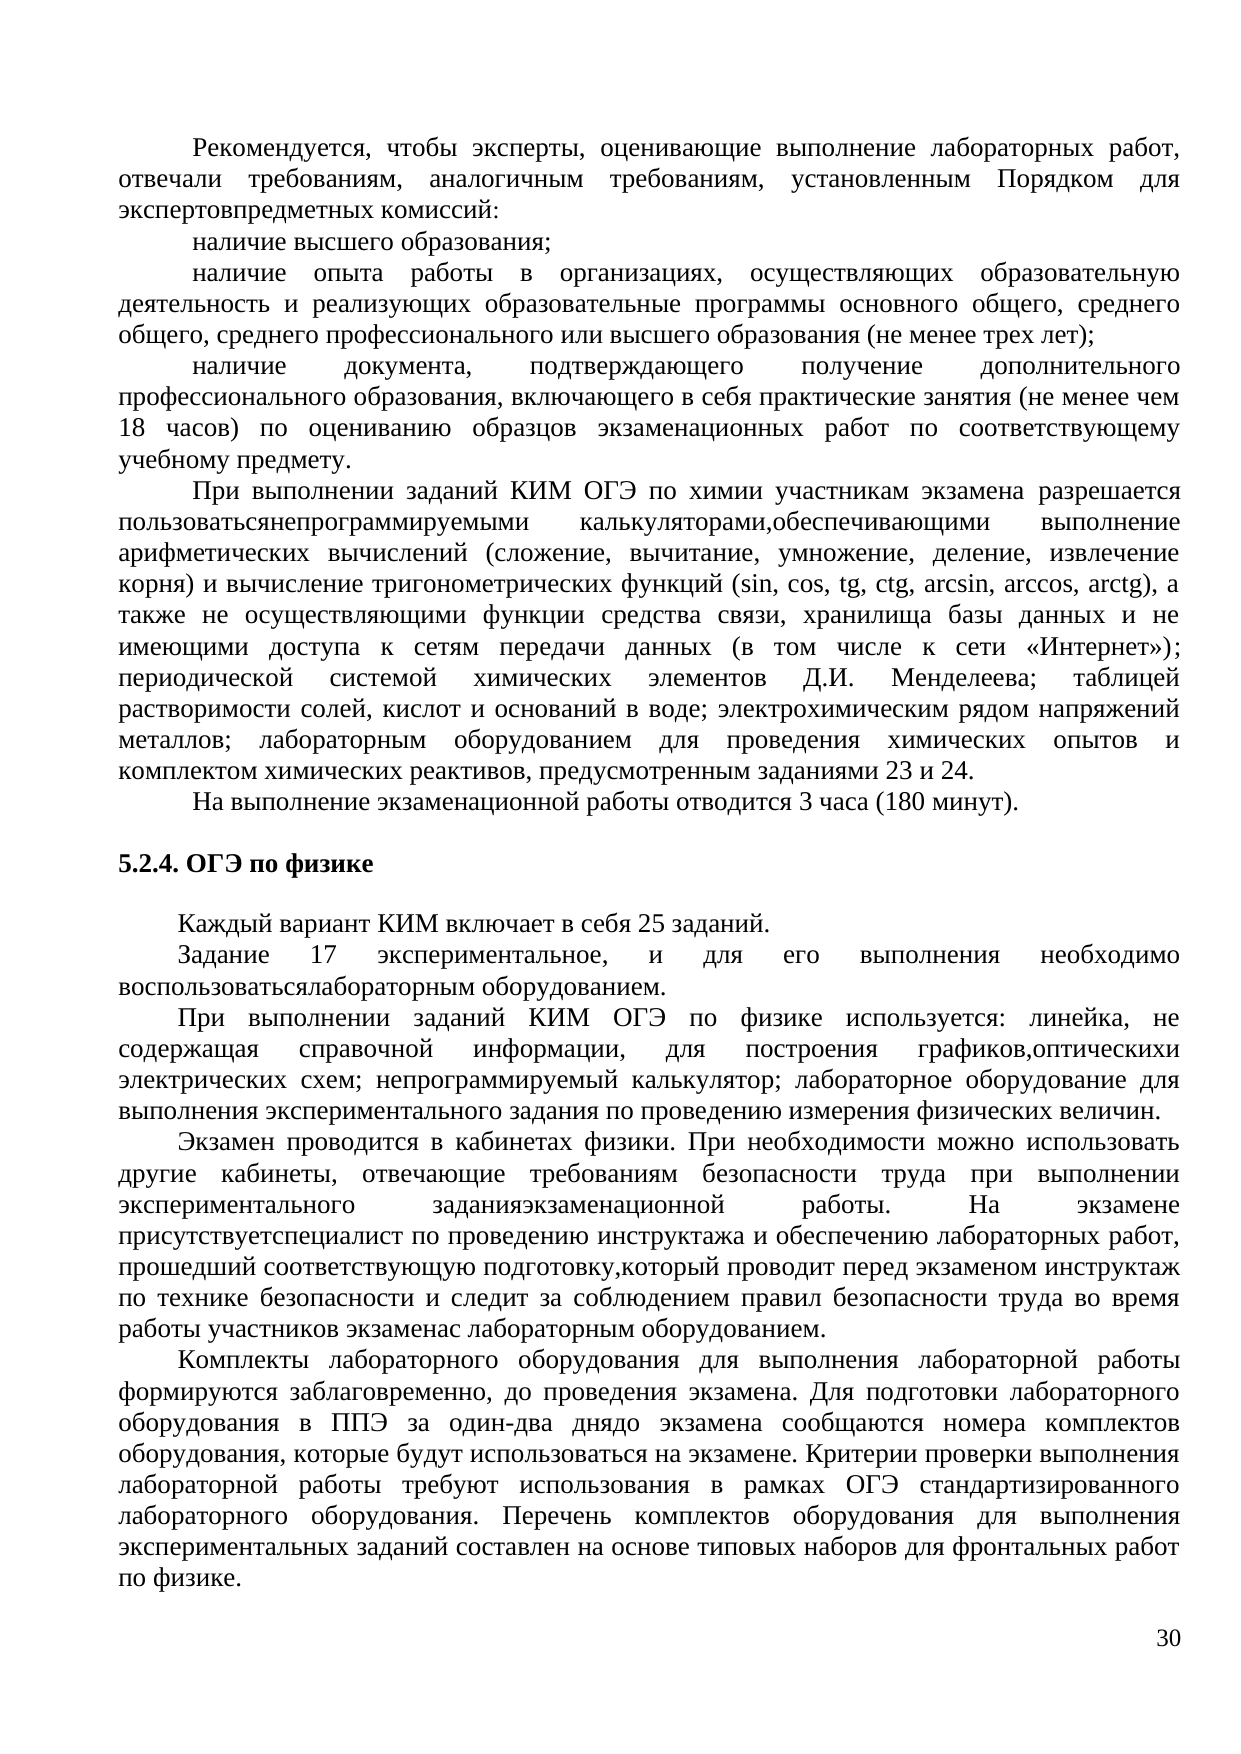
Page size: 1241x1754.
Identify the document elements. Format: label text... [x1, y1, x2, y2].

subtitle 5.2.4. ОГЭ по физике [118, 848, 1181, 879]
text наличие опыта работы в организациях, осуществляющих образовательную деятельность и реализующих образовательные программы основного общего, среднего общего, среднего профессионального или высшего образования (не менее трех лет); [118, 256, 1181, 349]
text Каждый вариант КИМ включает в себя 25 заданий. [118, 907, 1181, 939]
text При выполнении заданий КИМ ОГЭ по химии участникам экзамена разрешается пользоватьсянепрограммируемыми калькуляторами,обеспечивающими выполнение арифметических вычислений (сложение, вычитание, умножение, деление, извлечение корня) и вычисление тригонометрических функций (sin, cos, tg, ctg, arcsin, arccos, arctg), а также не осуществляющими функции средства связи, хранилища базы данных и не имеющими доступа к сетям передачи данных (в том числе к сети «Интернет»); периодической системой химических элементов Д.И. Менделеева; таблицей растворимости солей, кислот и оснований в воде; электрохимическим рядом напряжений металлов; лабораторным оборудованием для проведения химических опытов и комплектом химических реактивов, предусмотренным заданиями 23 и 24. [118, 474, 1181, 785]
text наличие высшего образования; [118, 225, 1181, 256]
text Рекомендуется, чтобы эксперты, оценивающие выполнение лабораторных работ, отвечали требованиям, аналогичным требованиям, установленным Порядком для экспертовпредметных комиссий: [118, 131, 1181, 225]
text На выполнение экзаменационной работы отводится 3 часа (180 минут). [118, 785, 1181, 816]
text Задание 17 экспериментальное, и для его выполнения необходимо воспользоватьсялабораторным оборудованием. [118, 939, 1181, 1001]
text наличие документа, подтверждающего получение дополнительного профессионального образования, включающего в себя практические занятия (не менее чем 18 часов) по оцениванию образцов экзаменационных работ по соответствующему учебному предмету. [118, 349, 1181, 474]
text При выполнении заданий КИМ ОГЭ по физике используется: линейка, не содержащая справочной информации, для построения графиков,оптическихи электрических схем; непрограммируемый калькулятор; лабораторное оборудование для выполнения экспериментального задания по проведению измерения физических величин. [118, 1001, 1181, 1126]
text Экзамен проводится в кабинетах физики. При необходимости можно использовать другие кабинеты, отвечающие требованиям безопасности труда при выполнении экспериментального заданияэкзаменационной работы. На экзамене присутствуетспециалист по проведению инструктажа и обеспечению лабораторных работ, прошедший соответствующую подготовку,который проводит перед экзаменом инструктаж по технике безопасности и следит за соблюдением правил безопасности труда во время работы участников экзаменас лабораторным оборудованием. [118, 1126, 1181, 1343]
text Комплекты лабораторного оборудования для выполнения лабораторной работы формируются заблаговременно, до проведения экзамена. Для подготовки лабораторного оборудования в ППЭ за один-два днядо экзамена сообщаются номера комплектов оборудования, которые будут использоваться на экзамене. Критерии проверки выполнения лабораторной работы требуют использования в рамках ОГЭ стандартизированного лабораторного оборудования. Перечень комплектов оборудования для выполнения экспериментальных заданий составлен на основе типовых наборов для фронтальных работ по физике. [118, 1343, 1181, 1593]
